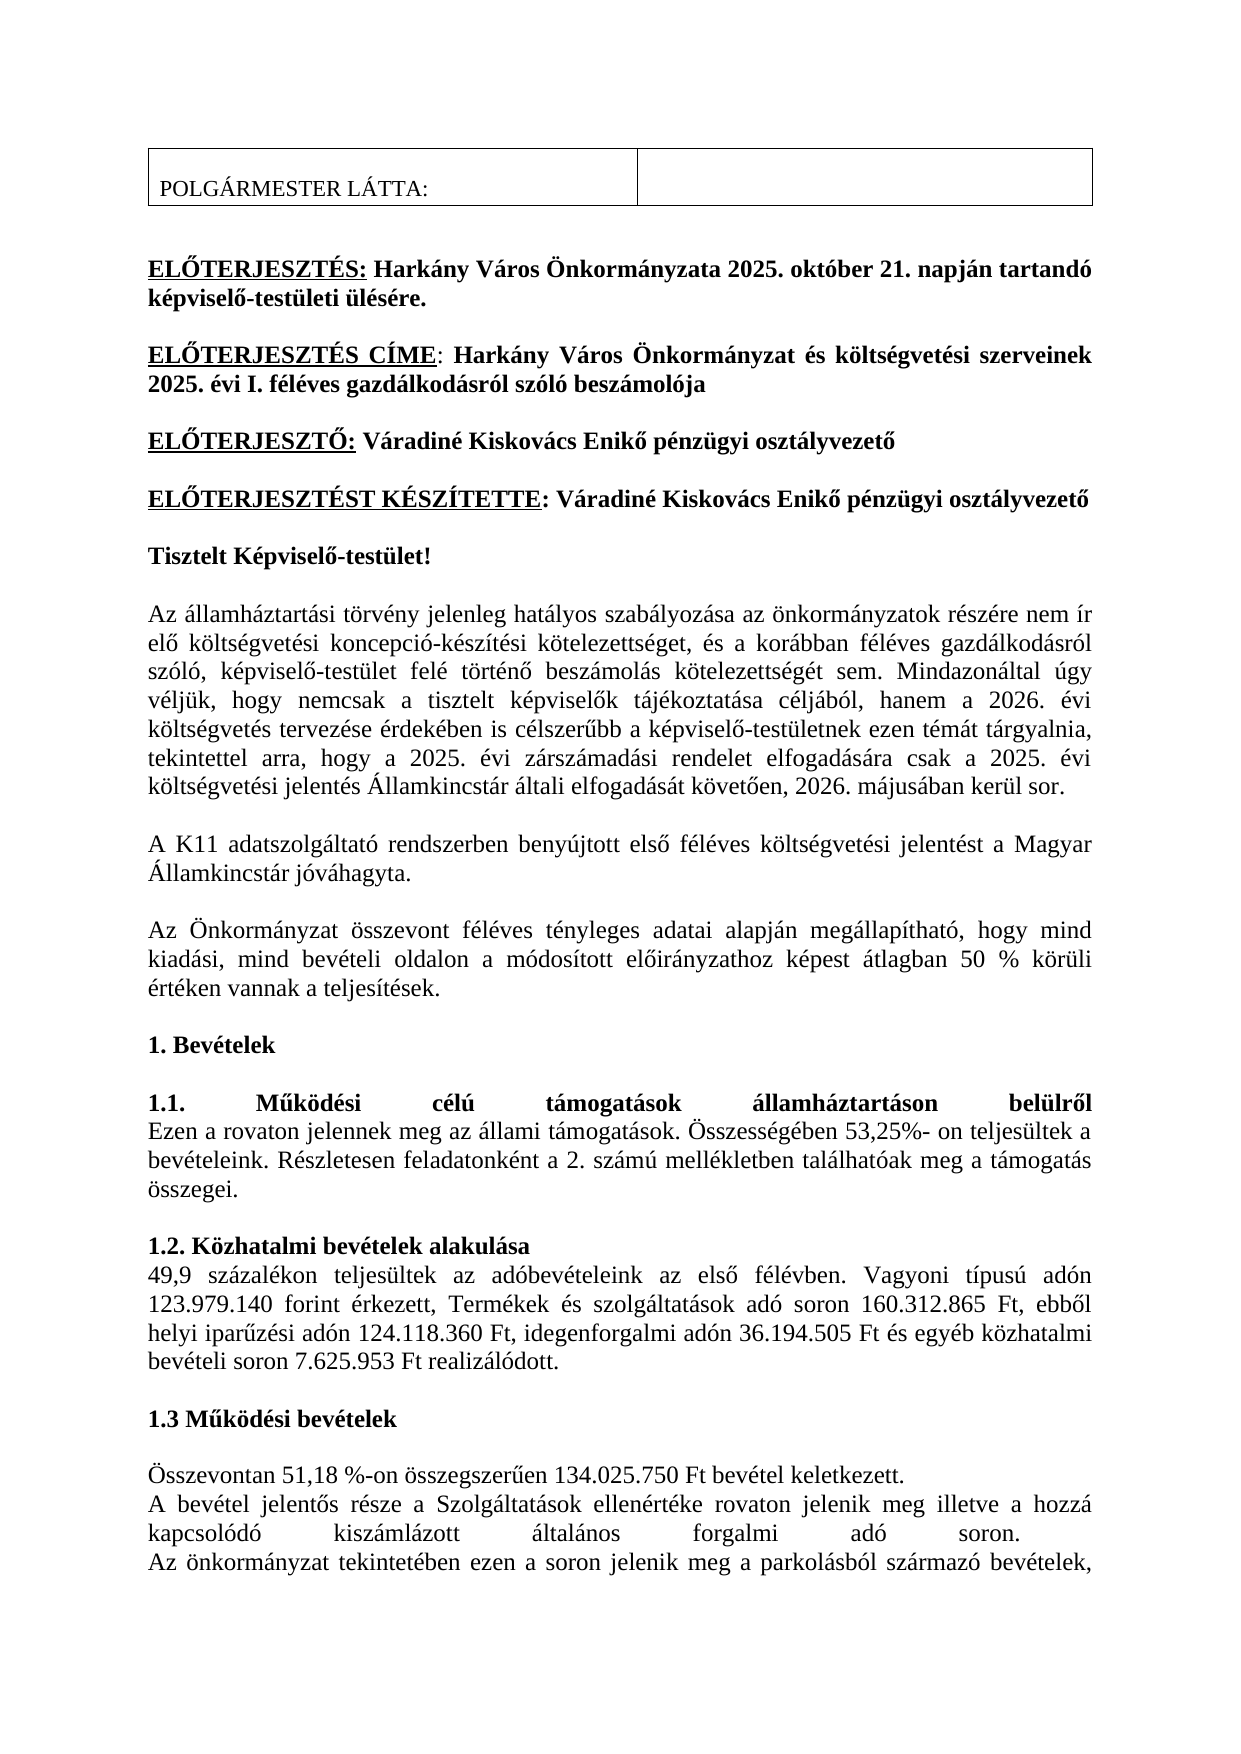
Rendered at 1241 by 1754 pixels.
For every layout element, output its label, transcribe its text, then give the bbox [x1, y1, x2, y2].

text Összevontan 51,18 %-on összegszerűen 134.025.750 Ft bevétel keletkezett. [148, 1461, 1093, 1489]
text ELŐTERJESZTÉST KÉSZÍTETTE: Váradiné Kiskovács Enikő pénzügyi osztályvezető [148, 484, 1093, 513]
table_cell POLGÁRMESTER LÁTTA: [149, 149, 637, 205]
text A K11 adatszolgáltató rendszerben benyújtott első féléves költségvetési jelentést a Magyar Államkincstár jóváhagyta. [148, 829, 1093, 886]
text 1. Bevételek [148, 1030, 1093, 1059]
text Az Önkormányzat összevont féléves tényleges adatai alapján megállapítható, hogy mind kiadási, mind bevételi oldalon a módosított előirányzathoz képest átlagban 50 % körüli értéken vannak a teljesítések. [148, 915, 1093, 1001]
text ELŐTERJESZTŐ: Váradiné Kiskovács Enikő pénzügyi osztályvezető [148, 426, 1093, 455]
text 1.1. Működési célú támogatások államháztartáson belülről Ezen a rovaton jelennek meg az állami támogatások. Összességében 53,25%- on teljesültek a bevételeink. Részletesen feladatonként a 2. számú mellékletben találhatóak meg a támogatás összegei. [148, 1088, 1093, 1203]
text ELŐTERJESZTÉS CÍME: Harkány Város Önkormányzat és költségvetési szerveinek 2025. évi I. féléves gazdálkodásról szóló beszámolója [148, 340, 1093, 398]
text 1.3 Működési bevételek [148, 1404, 1093, 1461]
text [148, 1489, 1093, 1576]
text 1.2. Közhatalmi bevételek alakulása [148, 1231, 1093, 1260]
text Az államháztartási törvény jelenleg hatályos szabályozása az önkormányzatok részére nem ír elő költségvetési koncepció-készítési kötelezettséget, és a korábban féléves gazdálkodásról szóló, képviselő-testület felé történő beszámolás kötelezettségét sem. Mindazonáltal úgy véljük, hogy nemcsak a tisztelt képviselők tájékoztatása céljából, hanem a 2026. évi költségvetés tervezése érdekében is célszerűbb a képviselő-testületnek ezen témát tárgyalnia, tekintettel arra, hogy a 2025. évi zárszámadási rendelet elfogadására csak a 2025. évi költségvetési jelentés Államkincstár általi elfogadását követően, 2026. májusában kerül sor. [148, 599, 1093, 800]
table_cell [638, 149, 1092, 205]
text 49,9 százalékon teljesültek az adóbevételeink az első félévben. Vagyoni típusú adón 123.979.140 forint érkezett, Termékek és szolgáltatások adó soron 160.312.865 Ft, ebből helyi iparűzési adón 124.118.360 Ft, idegenforgalmi adón 36.194.505 Ft és egyéb közhatalmi bevételi soron 7.625.953 Ft realizálódott. [148, 1260, 1093, 1375]
text Tisztelt Képviselő-testület! [148, 541, 1093, 570]
text ELŐTERJESZTÉS: Harkány Város Önkormányzata 2025. október 21. napján tartandó képviselő-testületi ülésére. [148, 254, 1093, 311]
